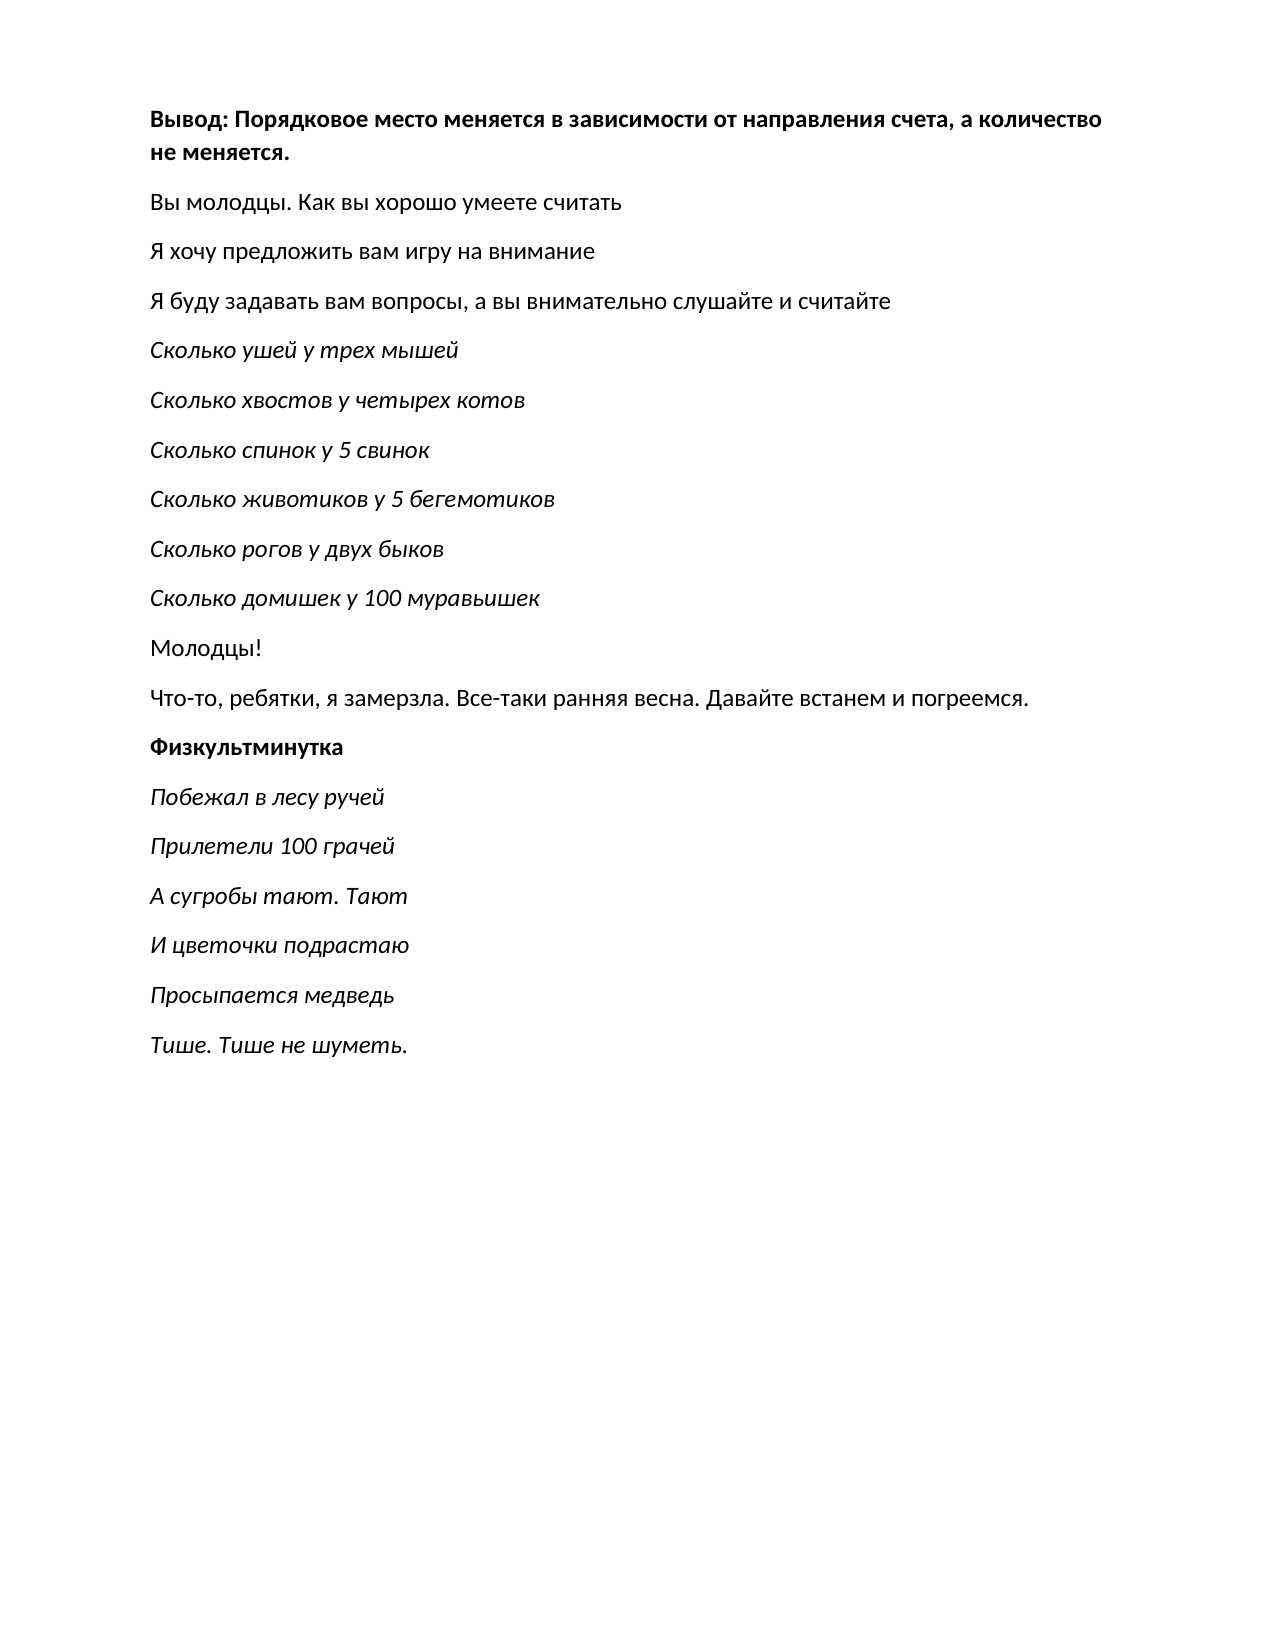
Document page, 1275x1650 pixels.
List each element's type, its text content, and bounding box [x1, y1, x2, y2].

text Прилетели 100 грачей [150, 831, 1125, 861]
text Сколько рогов у двух быков [150, 533, 1125, 563]
text Побежал в лесу ручей [150, 781, 1125, 811]
text Физкультминутка [150, 731, 1125, 762]
text Сколько животиков у 5 бегемотиков [150, 483, 1125, 514]
text Сколько спинок у 5 свинок [150, 434, 1125, 464]
text Сколько хвостов у четырех котов [150, 384, 1125, 415]
text Я буду задавать вам вопросы, а вы внимательно слушайте и считайте [150, 285, 1125, 316]
text Я хочу предложить вам игру на внимание [150, 236, 1125, 266]
text Молодцы! [150, 632, 1125, 663]
text Сколько домишек у 100 муравьишек [150, 583, 1125, 613]
text Тише. Тише не шуметь. [150, 1029, 1125, 1059]
text Вы молодцы. Как вы хорошо умеете считать [150, 186, 1125, 216]
text Сколько ушей у трех мышей [150, 335, 1125, 365]
text И цветочки подрастаю [150, 930, 1125, 960]
text Что-то, ребятки, я замерзла. Все-таки ранняя весна. Давайте встанем и погреемся. [150, 682, 1125, 712]
text А сугробы тают. Тают [150, 880, 1125, 911]
text Просыпается медведь [150, 979, 1125, 1010]
text Вывод: Порядковое место меняется в зависимости от направления счета, а количество не меняется. [150, 103, 1125, 167]
